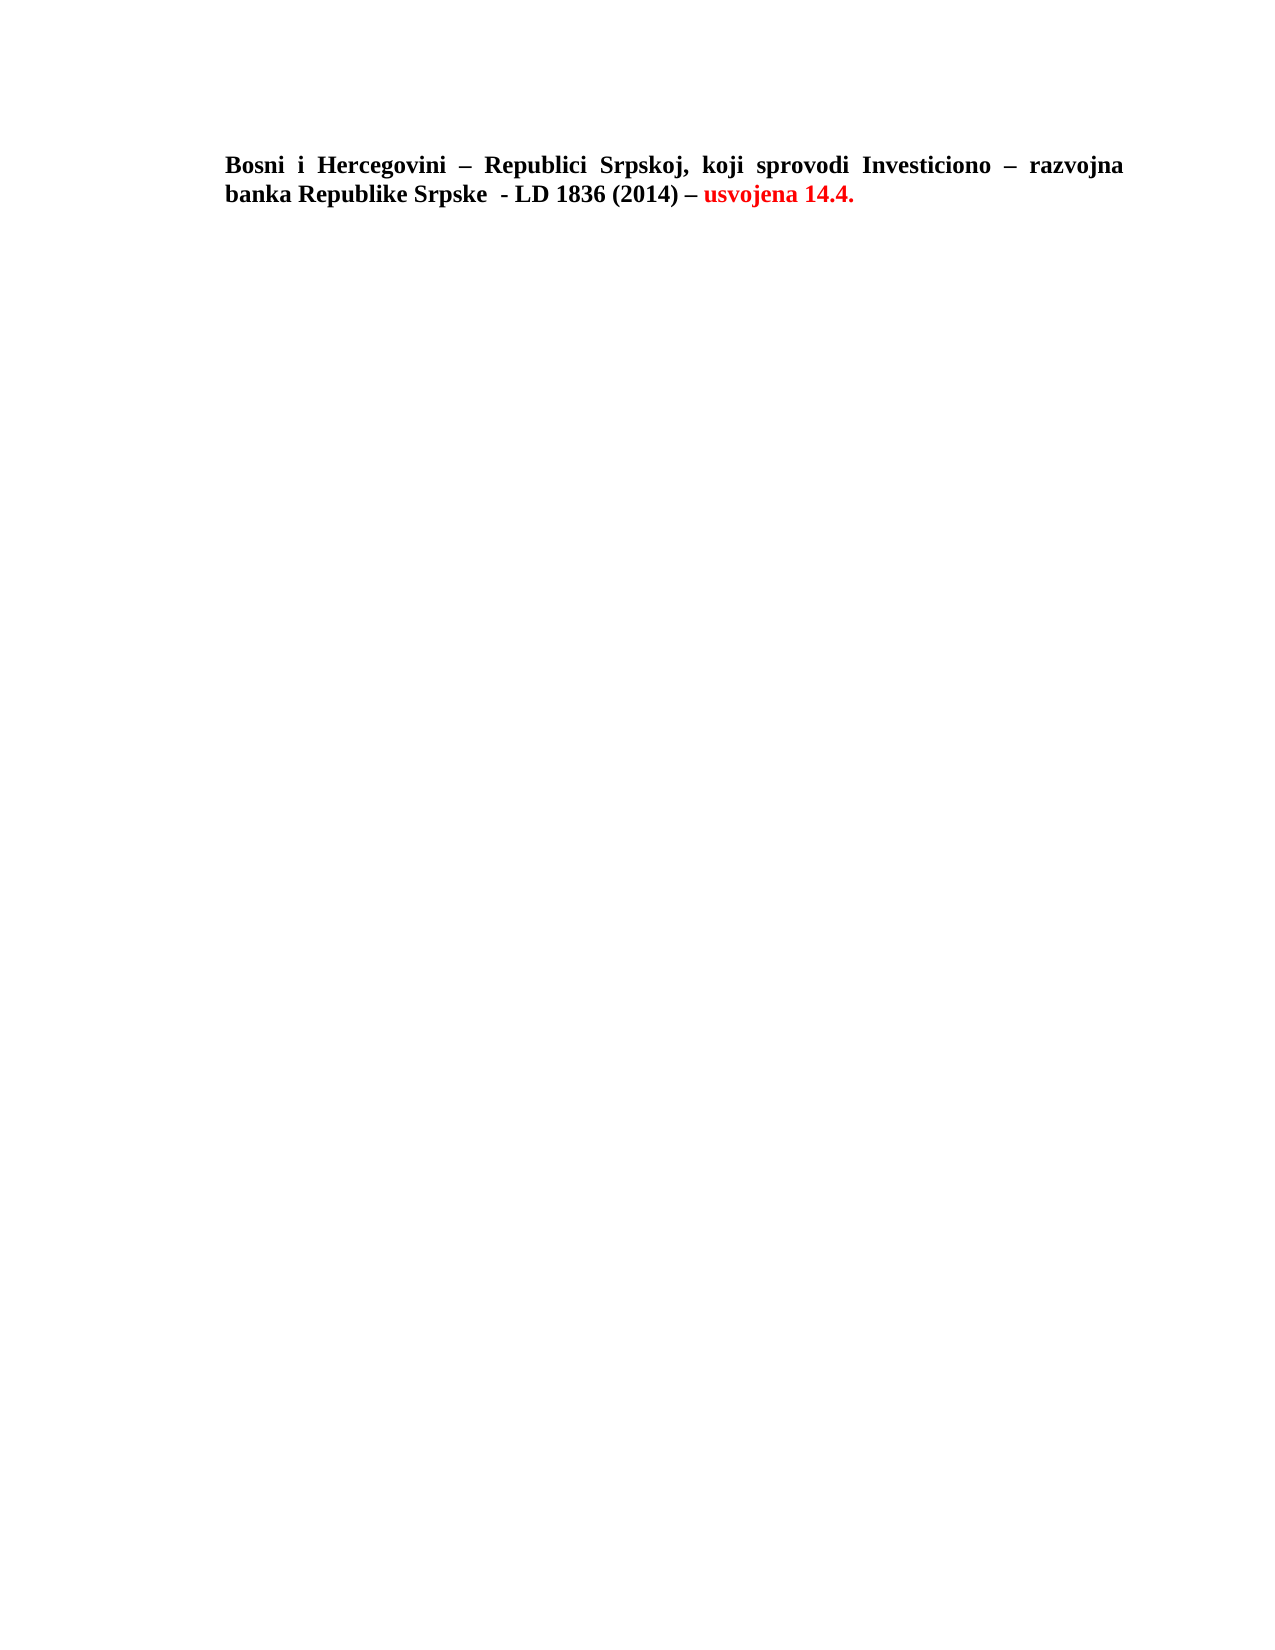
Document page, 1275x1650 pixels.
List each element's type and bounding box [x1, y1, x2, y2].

list [187, 150, 1125, 207]
